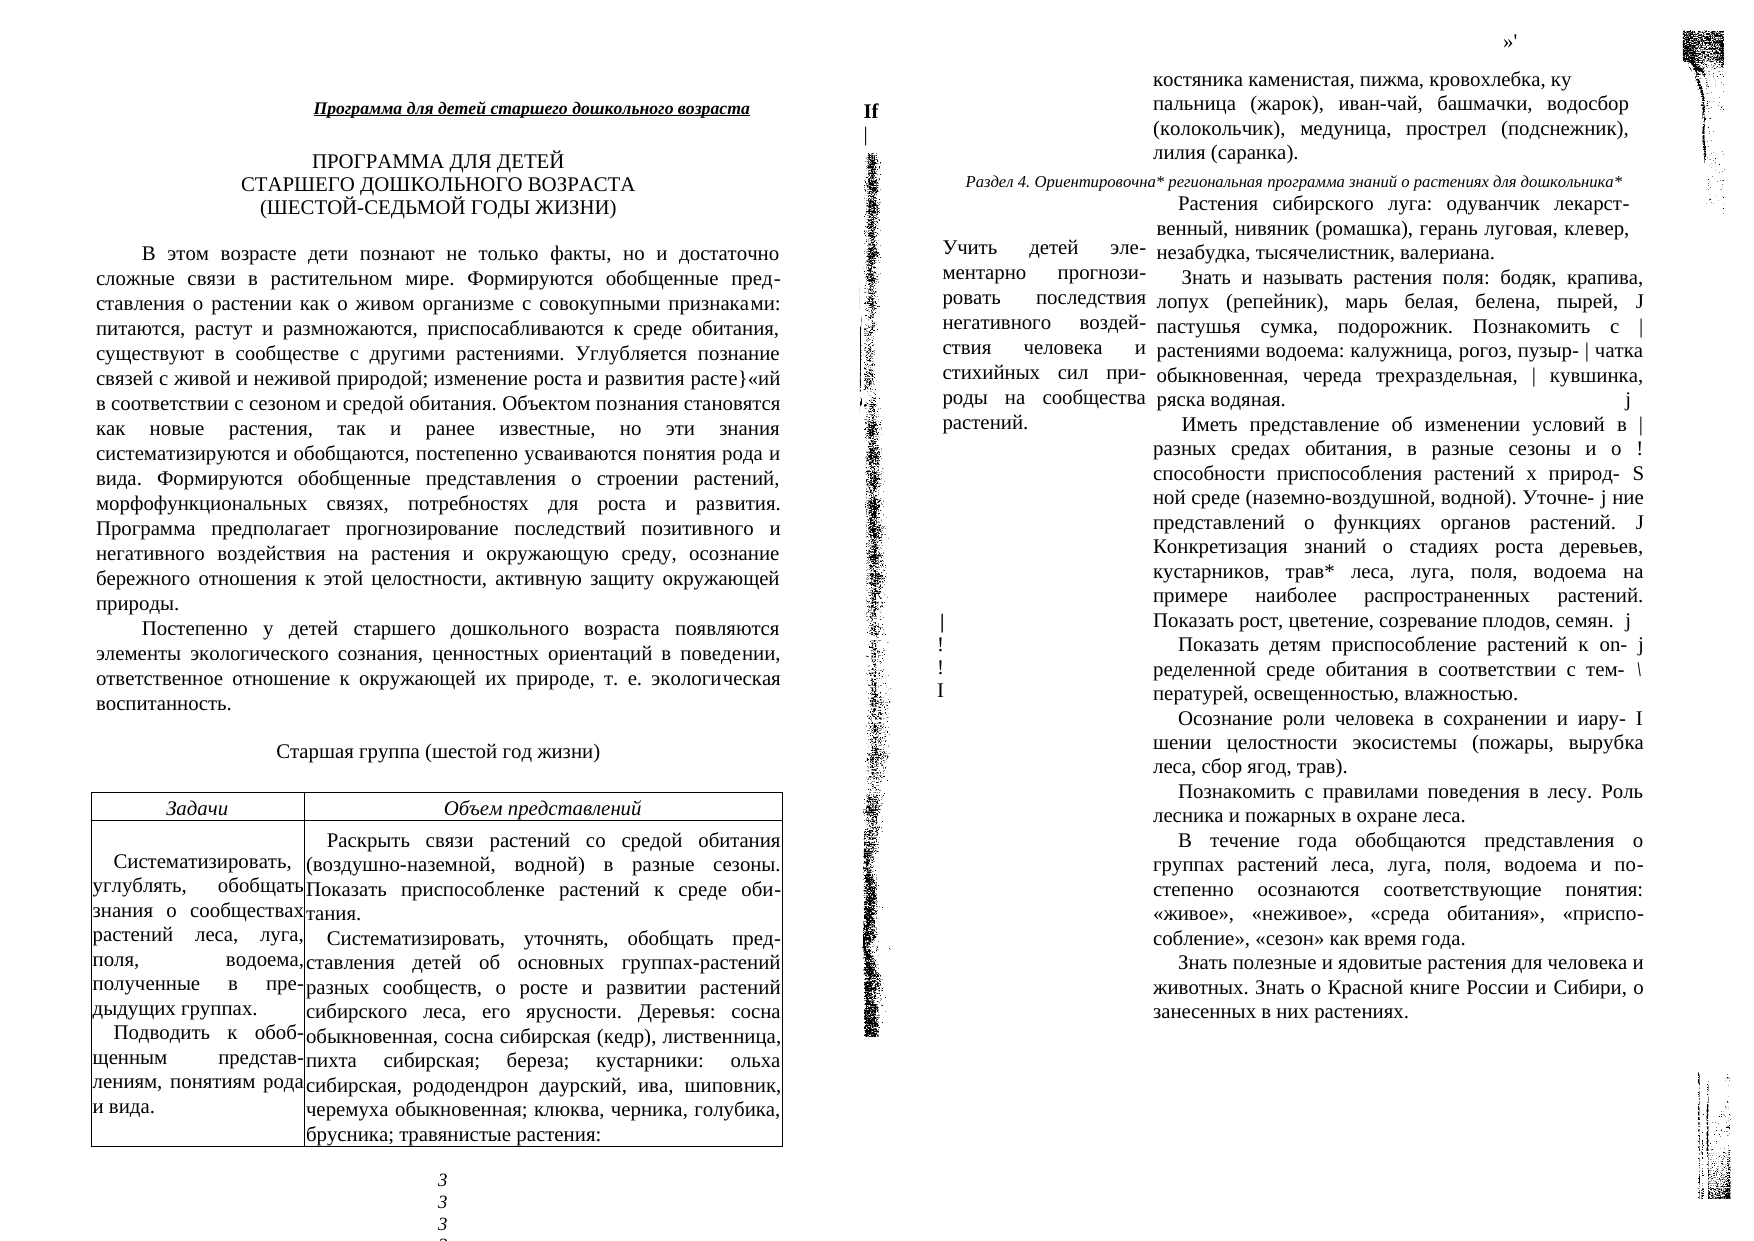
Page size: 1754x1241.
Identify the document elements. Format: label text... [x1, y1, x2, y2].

picture [1697, 1070, 1733, 1199]
text пальница (жарок), иван-чай, башмачки, водосбор (колокольчик), медуница, прострел (подснежник), лилия (саранка). [1153, 91, 1629, 165]
text Осознание роли человека в сохранении и иару- I шении целостности экосистемы (пожары, вырубка леса, сбор ягод, трав). [1153, 705, 1644, 779]
picture [1682, 30, 1725, 214]
text »' [1503, 30, 1644, 53]
text костяника каменистая, пижма, кровохлебка, ку [1153, 67, 1644, 91]
picture [859, 153, 891, 1037]
text В течение года обобщаются представления о группах растений леса, луга, поля, водоема и постепенно осознаются соответствующие понятия: «живое», «неживое», «среда обитания», «приспособление», «сезон» как время года. [1153, 828, 1644, 950]
text Растения сибирского луга: одуванчик лекарственный, нивяник (ромашка), герань луговая, клевер, незабудка, тысячелистник, валериана. [1153, 165, 1629, 265]
text Познакомить с правилами поведения в лесу. Роль лесника и пожарных в охране леса. [1153, 779, 1644, 828]
text Знать и называть растения поля: бодяк, крапива, лопух (репейник), марь белая, белена, пырей, J пастушья сумка, подорожник. Познакомить с | растениями водоема: калужница, рогоз, пузыр- | чатка обыкновенная, череда трехраздельная, | кувшинка, ряска водяная. j [1153, 265, 1644, 412]
text Показать детям приспособление растений к on- j ределенной среде обитания в соответствии с тем- \ пературей, освещенностью, влажностью. [1153, 632, 1644, 705]
text Знать полезные и ядовитые растения для человека и животных. Знать о Красной книге России и Сибири, о занесенных в них растениях. [1153, 950, 1644, 1023]
text Иметь представление об изменении условий в | разных средах обитания, в разные сезоны и о ! способности приспособления растений х природ- S ной среде (наземно-воздушной, водной). Уточне- j ние представлений о функциях органов растений. J Конкретизация знаний о стадиях роста деревьев, кустарников, трав* леса, луга, поля, водоема на примере наиболее распространенных растений. Показать рост, цветение, созревание плодов, семян. j [1153, 412, 1644, 632]
